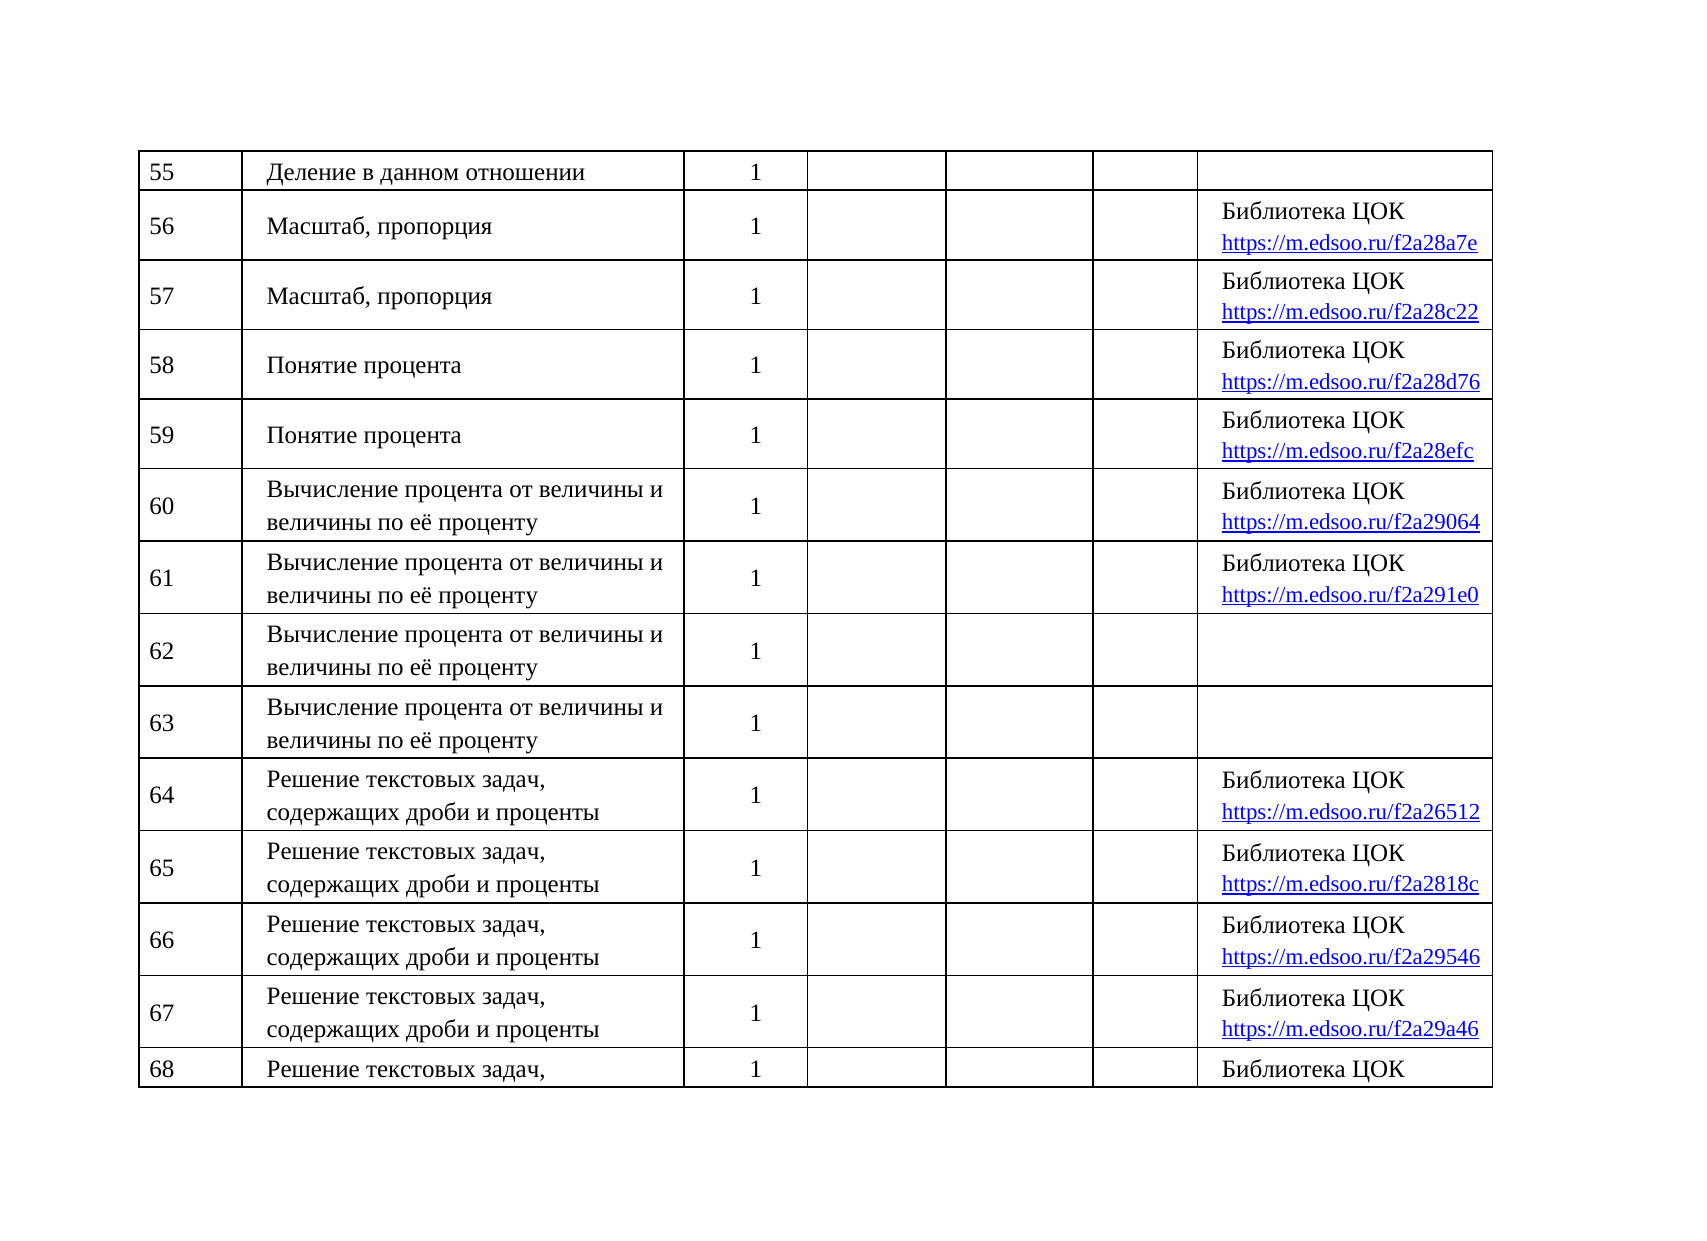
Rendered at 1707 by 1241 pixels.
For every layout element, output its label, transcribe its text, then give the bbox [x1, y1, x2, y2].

table_cell [1094, 687, 1197, 757]
table_cell 1 [685, 759, 807, 830]
table_cell [1094, 261, 1197, 328]
table_cell [1094, 469, 1197, 540]
table_cell [808, 542, 945, 612]
table_cell [1094, 614, 1197, 685]
table_cell Библиотека ЦОК https://m.edsoo.ru/f2a29064 [1198, 469, 1492, 540]
table_cell 57 [140, 261, 241, 328]
table_cell [947, 614, 1092, 685]
table_cell [1198, 687, 1492, 757]
table_cell Библиотека ЦОК https://m.edsoo.ru/f2a26512 [1198, 759, 1492, 830]
table_cell Масштаб, пропорция [243, 191, 683, 259]
table_cell 64 [140, 759, 241, 830]
table_cell [1094, 759, 1197, 830]
table_cell [808, 152, 945, 189]
table_cell Масштаб, пропорция [243, 261, 683, 328]
table_cell 60 [140, 469, 241, 540]
table_cell [947, 759, 1092, 830]
table_cell [947, 831, 1092, 902]
table_cell 1 [685, 687, 807, 757]
table_cell [947, 152, 1092, 189]
table_cell [808, 904, 945, 974]
table_cell [808, 1048, 945, 1086]
table_cell [808, 614, 945, 685]
table_cell 1 [685, 191, 807, 259]
table_cell Вычисление процента от величины и величины по её проценту [243, 687, 683, 757]
table_cell [1094, 152, 1197, 189]
table_cell [947, 469, 1092, 540]
table_cell 67 [140, 976, 241, 1047]
table_cell 1 [685, 976, 807, 1047]
table_cell 1 [685, 152, 807, 189]
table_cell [243, 976, 683, 1047]
table_cell [947, 1048, 1092, 1086]
table_cell [1094, 831, 1197, 902]
table_cell Библиотека ЦОК https://m.edsoo.ru/f2a291e0 [1198, 542, 1492, 612]
table_cell Библиотека ЦОК https://m.edsoo.ru/f2a28a7e [1198, 191, 1492, 259]
table_cell [808, 469, 945, 540]
table_cell Библиотека ЦОК https://m.edsoo.ru/f2a29a46 [1198, 976, 1492, 1047]
table_cell [947, 400, 1092, 468]
table_cell [1094, 330, 1197, 398]
table_cell Библиотека ЦОК https://m.edsoo.ru/f2a28c22 [1198, 261, 1492, 328]
table_cell [1094, 1048, 1197, 1086]
table_cell 1 [685, 330, 807, 398]
table_cell 1 [685, 400, 807, 468]
table_cell 1 [685, 261, 807, 328]
table_cell 66 [140, 904, 241, 974]
table_cell [947, 191, 1092, 259]
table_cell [243, 1048, 683, 1086]
table_cell 56 [140, 191, 241, 259]
table_cell 1 [685, 1048, 807, 1086]
table_cell [1198, 152, 1492, 189]
table_cell 55 [140, 152, 241, 189]
table_cell 1 [685, 469, 807, 540]
table_cell 61 [140, 542, 241, 612]
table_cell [243, 152, 683, 189]
table_cell [808, 261, 945, 328]
table_cell Решение текстовых задач, содержащих дроби и проценты [243, 759, 683, 830]
table_cell 68 [140, 1048, 241, 1086]
table_cell [1094, 542, 1197, 612]
table_cell 62 [140, 614, 241, 685]
table_cell [808, 976, 945, 1047]
table_cell 1 [685, 904, 807, 974]
table_cell Библиотека ЦОК https://m.edsoo.ru/f2a2818c [1198, 831, 1492, 902]
table_cell Вычисление процента от величины и величины по её проценту [243, 614, 683, 685]
table_cell [808, 330, 945, 398]
table_cell [808, 831, 945, 902]
table_cell Вычисление процента от величины и величины по её проценту [243, 469, 683, 540]
table_cell [947, 330, 1092, 398]
table_cell [808, 400, 945, 468]
table_cell [947, 542, 1092, 612]
table_cell Решение текстовых задач, содержащих дроби и проценты [243, 831, 683, 902]
table_cell [947, 261, 1092, 328]
table_cell Решение текстовых задач, содержащих дроби и проценты [243, 904, 683, 974]
table_cell Понятие процента [243, 330, 683, 398]
table_cell [947, 687, 1092, 757]
table_cell [947, 976, 1092, 1047]
table_cell [947, 904, 1092, 974]
table_cell 59 [140, 400, 241, 468]
table_cell 65 [140, 831, 241, 902]
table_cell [1198, 1048, 1492, 1086]
table_cell 1 [685, 542, 807, 612]
table_cell Библиотека ЦОК https://m.edsoo.ru/f2a28efc [1198, 400, 1492, 468]
table_cell [808, 759, 945, 830]
table_cell 1 [685, 614, 807, 685]
table_cell Библиотека ЦОК https://m.edsoo.ru/f2a29546 [1198, 904, 1492, 974]
table_cell [1094, 400, 1197, 468]
table_cell [1094, 904, 1197, 974]
table_cell [808, 191, 945, 259]
table_cell [1198, 614, 1492, 685]
table_cell 1 [685, 831, 807, 902]
table_cell Библиотека ЦОК https://m.edsoo.ru/f2a28d76 [1198, 330, 1492, 398]
table_cell Понятие процента [243, 400, 683, 468]
table_cell 63 [140, 687, 241, 757]
table_cell 58 [140, 330, 241, 398]
table_cell [1094, 191, 1197, 259]
table_cell [808, 687, 945, 757]
table_cell Вычисление процента от величины и величины по её проценту [243, 542, 683, 612]
table_cell [1094, 976, 1197, 1047]
